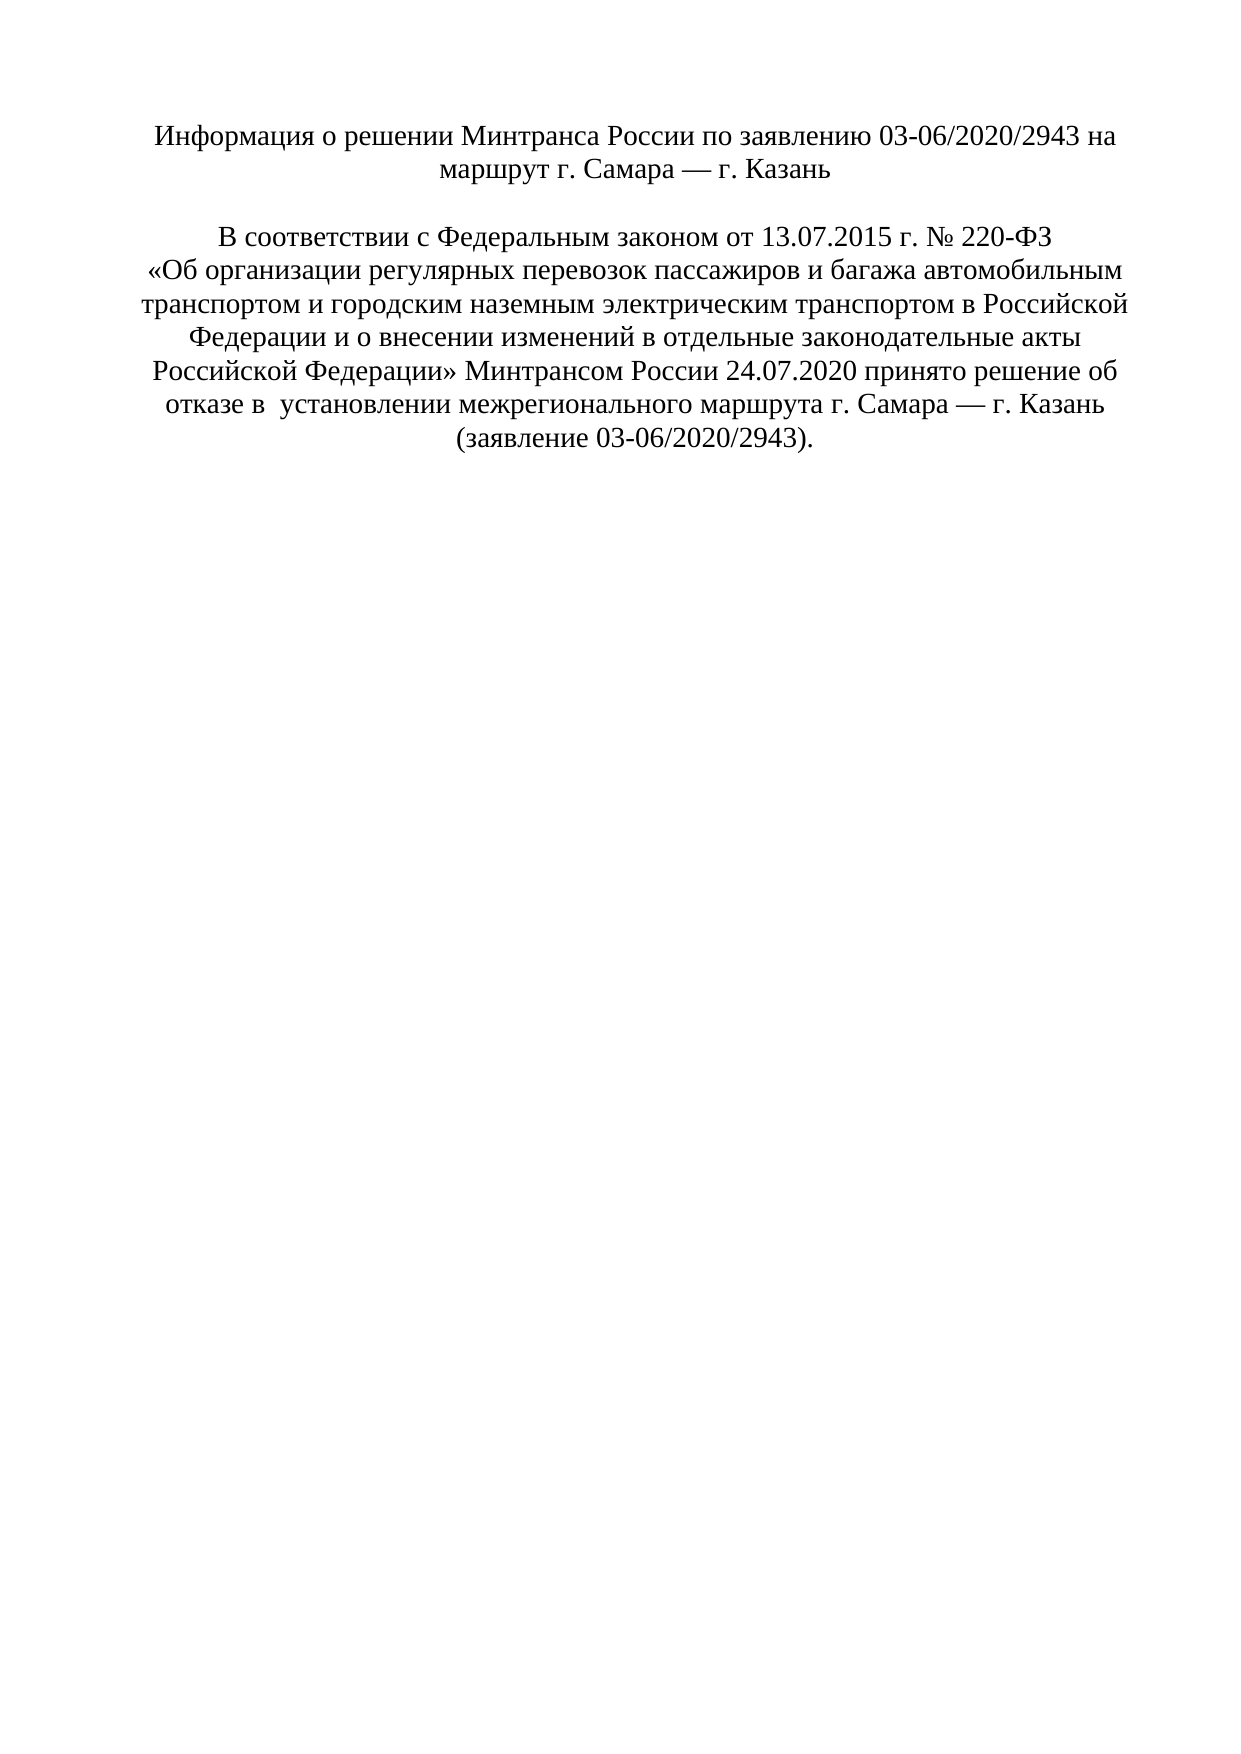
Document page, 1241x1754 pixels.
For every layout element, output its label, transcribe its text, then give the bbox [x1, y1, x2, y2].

text В соответствии с Федеральным законом от 13.07.2015 г. № 220-ФЗ «Об организации регулярных перевозок пассажиров и багажа автомобильным транспортом и городским наземным электрическим транспортом в Российской Федерации и о внесении изменений в отдельные законодательные акты Российской Федерации» Минтрансом России 24.07.2020 принято решение об отказе в установлении межрегионального маршрута г. Самара — г. Казань (заявление 03-06/2020/2943). [118, 219, 1152, 453]
text Информация о решении Минтранса России по заявлению 03-06/2020/2943 на маршрут г. Самара — г. Казань [118, 118, 1152, 185]
